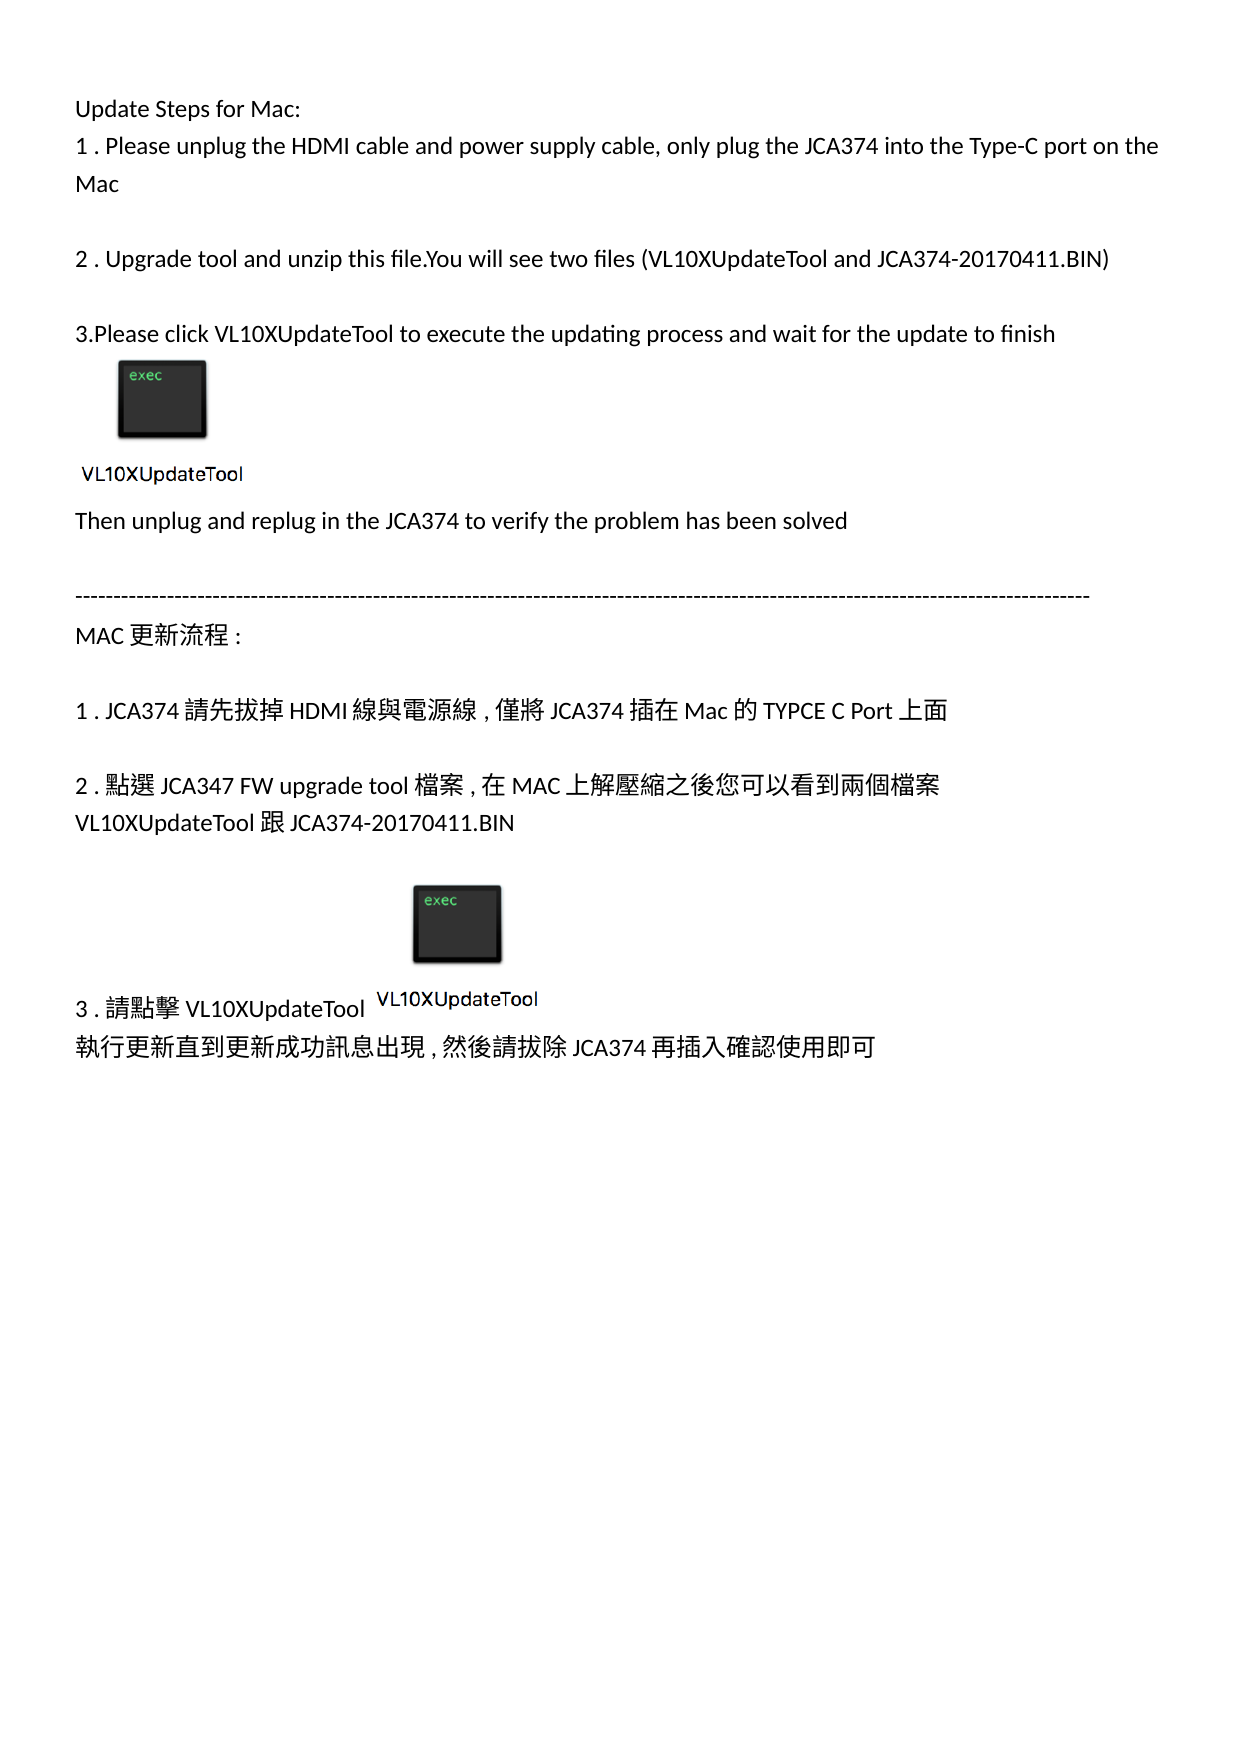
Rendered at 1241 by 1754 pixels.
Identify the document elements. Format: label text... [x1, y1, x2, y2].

picture [370, 877, 549, 1018]
text Update Steps for Mac: [75, 89, 1165, 127]
text 3 . 請點擊VL10XUpdateTool [75, 877, 1165, 1027]
text 2 . Upgrade tool and unzip this file.You will see two files (VL10XUpdateTool and JCA374-20170411.BIN) [75, 239, 1165, 277]
text 1 . JCA374請先拔掉HDMI線與電源線 , 僅將JCA374插在Mac的TYPCE C Port上面 [75, 689, 1165, 727]
text 1 . Please unplug the HDMI cable and power supply cable, only plug the JCA374 into the Type-C port on the Mac [75, 127, 1165, 202]
text 3.Please click VL10XUpdateTool to execute the updating process and wait for the update to finish [75, 314, 1165, 352]
text Then unplug and replug in the JCA374 to verify the problem has been solved [75, 502, 1165, 539]
text VL10XUpdateTool跟JCA374-20170411.BIN [75, 802, 1165, 839]
text MAC更新流程 : [75, 614, 1165, 652]
text ------------------------------------------------------------------------------------------------------------------------------------- [75, 577, 1165, 614]
text 2 . 點選JCA347 FW upgrade tool檔案 , 在MAC上解壓縮之後您可以看到兩個檔案 [75, 764, 1165, 802]
text 執行更新直到更新成功訊息出現 , 然後請拔除JCA374再插入確認使用即可 [75, 1027, 1165, 1064]
picture [75, 352, 254, 493]
